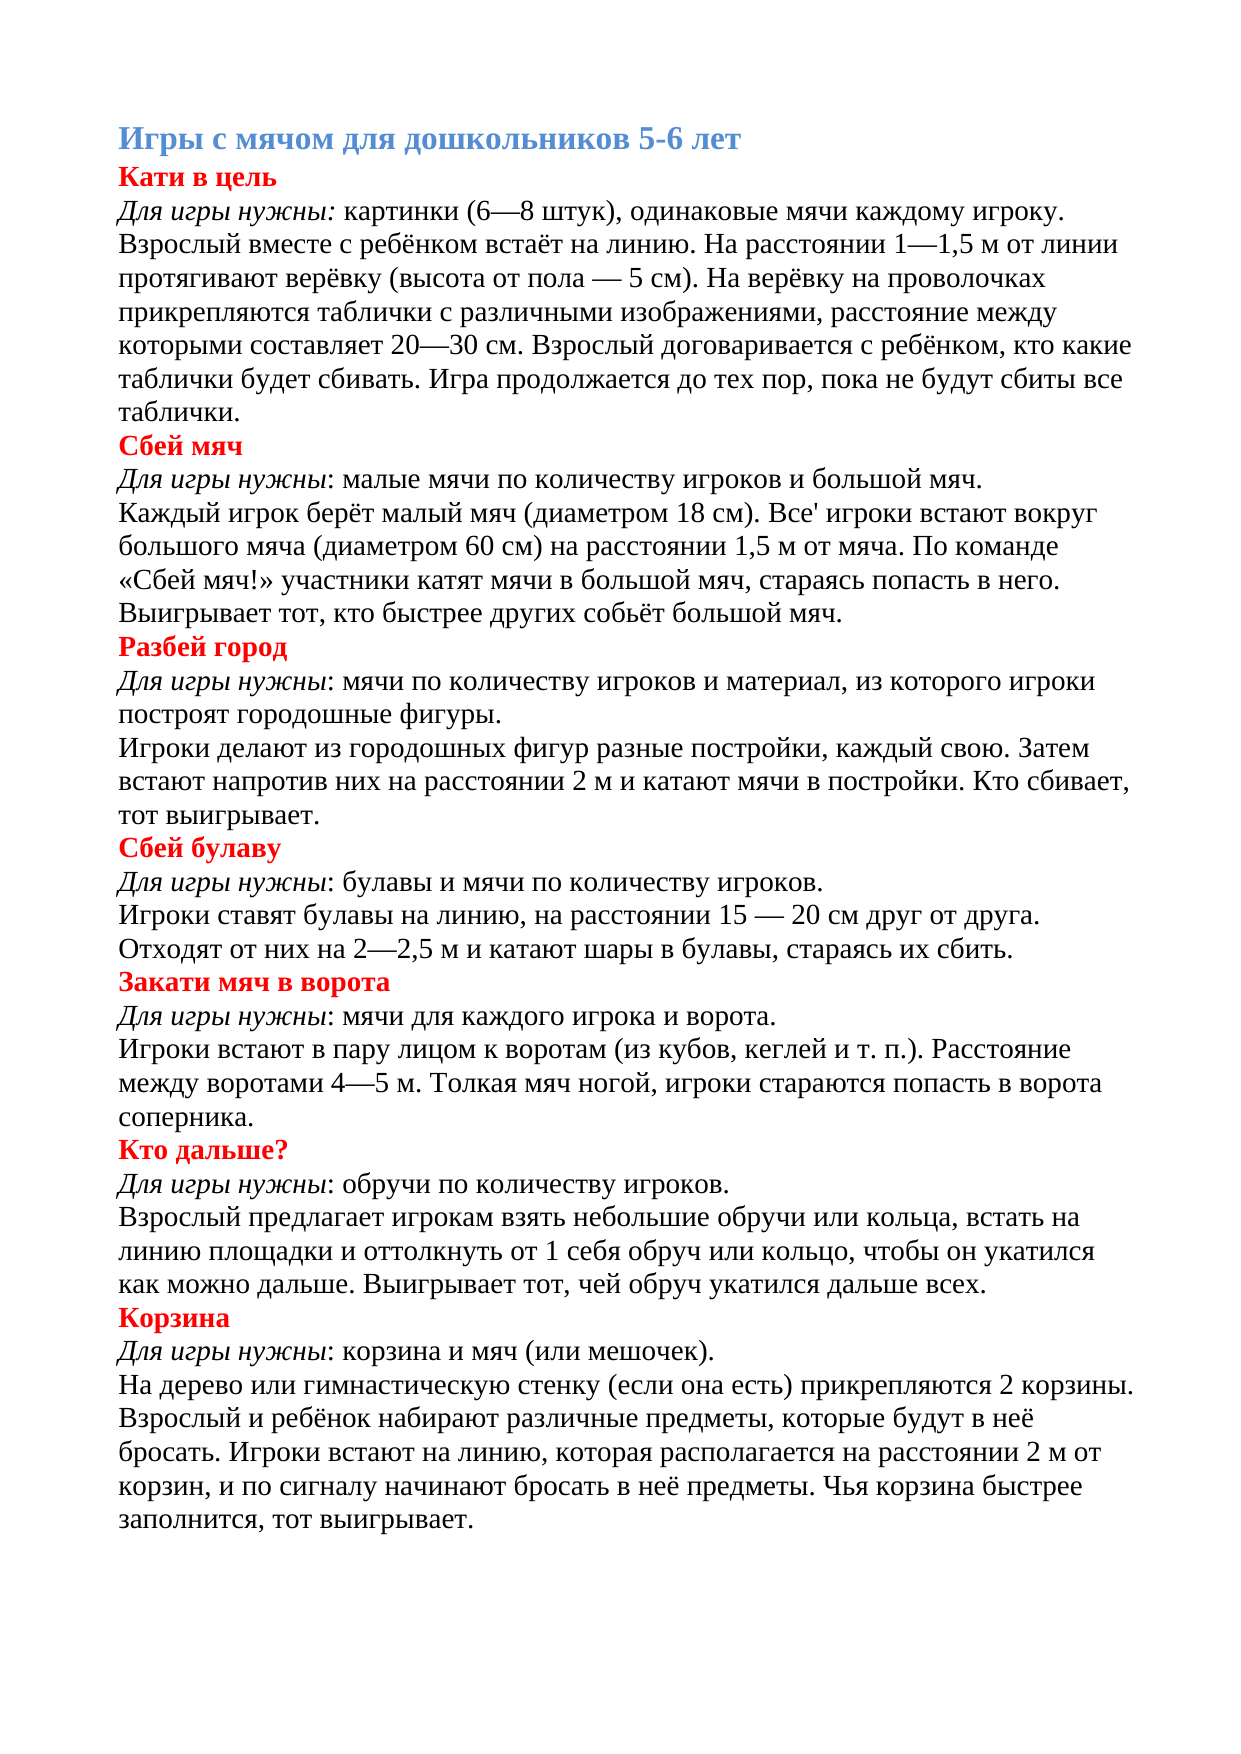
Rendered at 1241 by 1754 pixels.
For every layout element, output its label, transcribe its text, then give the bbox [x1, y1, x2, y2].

text Для игры нужны: мячи по количеству игроков и материал, из которого игроки построят городошные фигуры. [118, 663, 1137, 730]
text Кати в цель [118, 159, 1137, 193]
text Для игры нужны: картинки (6—8 штук), одинаковые мячи каждому игроку. [118, 193, 1137, 227]
text Для игры нужны: корзина и мяч (или мешочек). [118, 1333, 1137, 1367]
text На дерево или гимнастическую стенку (если она есть) прикрепляются 2 корзины. Взрослый и ребёнок набирают различные предметы, которые будут в неё бросать. Игроки встают на линию, которая располагается на расстоянии 2 м от корзин, и по сигналу начинают бросать в неё предметы. Чья корзина быстрее заполнится, тот выигрывает. [118, 1367, 1137, 1535]
text Для игры нужны: булавы и мячи по количеству игроков. [118, 864, 1137, 897]
text Сбей булаву [118, 830, 1137, 864]
text Взрослый вместе с ребёнком встаёт на линию. На расстоянии 1—1,5 м от линии протягивают верёвку (высота от пола — 5 см). На верёвку на проволочках прикрепляются таблички с различными изображениями, расстояние между которыми составляет 20—30 см. Взрослый договаривается с ребёнком, кто какие таблички будет сбивать. Игра продолжается до тех пор, пока не будут сбиты все таблички. [118, 227, 1137, 428]
text Для игры нужны: малые мячи по количеству игроков и большой мяч. [118, 461, 1137, 495]
text Для игры нужны: мячи для каждого игрока и ворота. [118, 998, 1137, 1032]
text Разбей город [118, 629, 1137, 663]
text Взрослый предлагает игрокам взять небольшие обручи или кольца, встать на линию площадки и оттолкнуть от 1 себя обруч или кольцо, чтобы он укатился как можно дальше. Выигрывает тот, чей обруч укатился дальше всех. [118, 1199, 1137, 1300]
text Для игры нужны: обручи по количеству игроков. [118, 1166, 1137, 1199]
text Игры с мячом для дошкольников 5-6 лет [118, 118, 1137, 156]
text Игроки делают из городошных фигур разные постройки, каждый свою. Затем встают напротив них на расстоянии 2 м и катают мячи в постройки. Кто сбивает, тот выигрывает. [118, 730, 1137, 830]
text Каждый игрок берёт малый мяч (диаметром 18 см). Все' игроки встают вокруг большого мяча (диаметром 60 см) на расстоянии 1,5 м от мяча. По команде «Сбей мяч!» участники катят мячи в большой мяч, стараясь попасть в него. Выигрывает тот, кто быстрее других собьёт большой мяч. [118, 495, 1137, 629]
text Сбей мяч [118, 428, 1137, 461]
text Закати мяч в ворота [118, 964, 1137, 998]
text Корзина [118, 1300, 1137, 1333]
text Игроки ставят булавы на линию, на расстоянии 15 — 20 см друг от друга. Отходят от них на 2—2,5 м и катают шары в булавы, стараясь их сбить. [118, 897, 1137, 964]
text Кто дальше? [118, 1132, 1137, 1166]
text Игроки встают в пару лицом к воротам (из кубов, кеглей и т. п.). Расстояние между воротами 4—5 м. Толкая мяч ногой, игроки стараются попасть в ворота соперника. [118, 1032, 1137, 1132]
